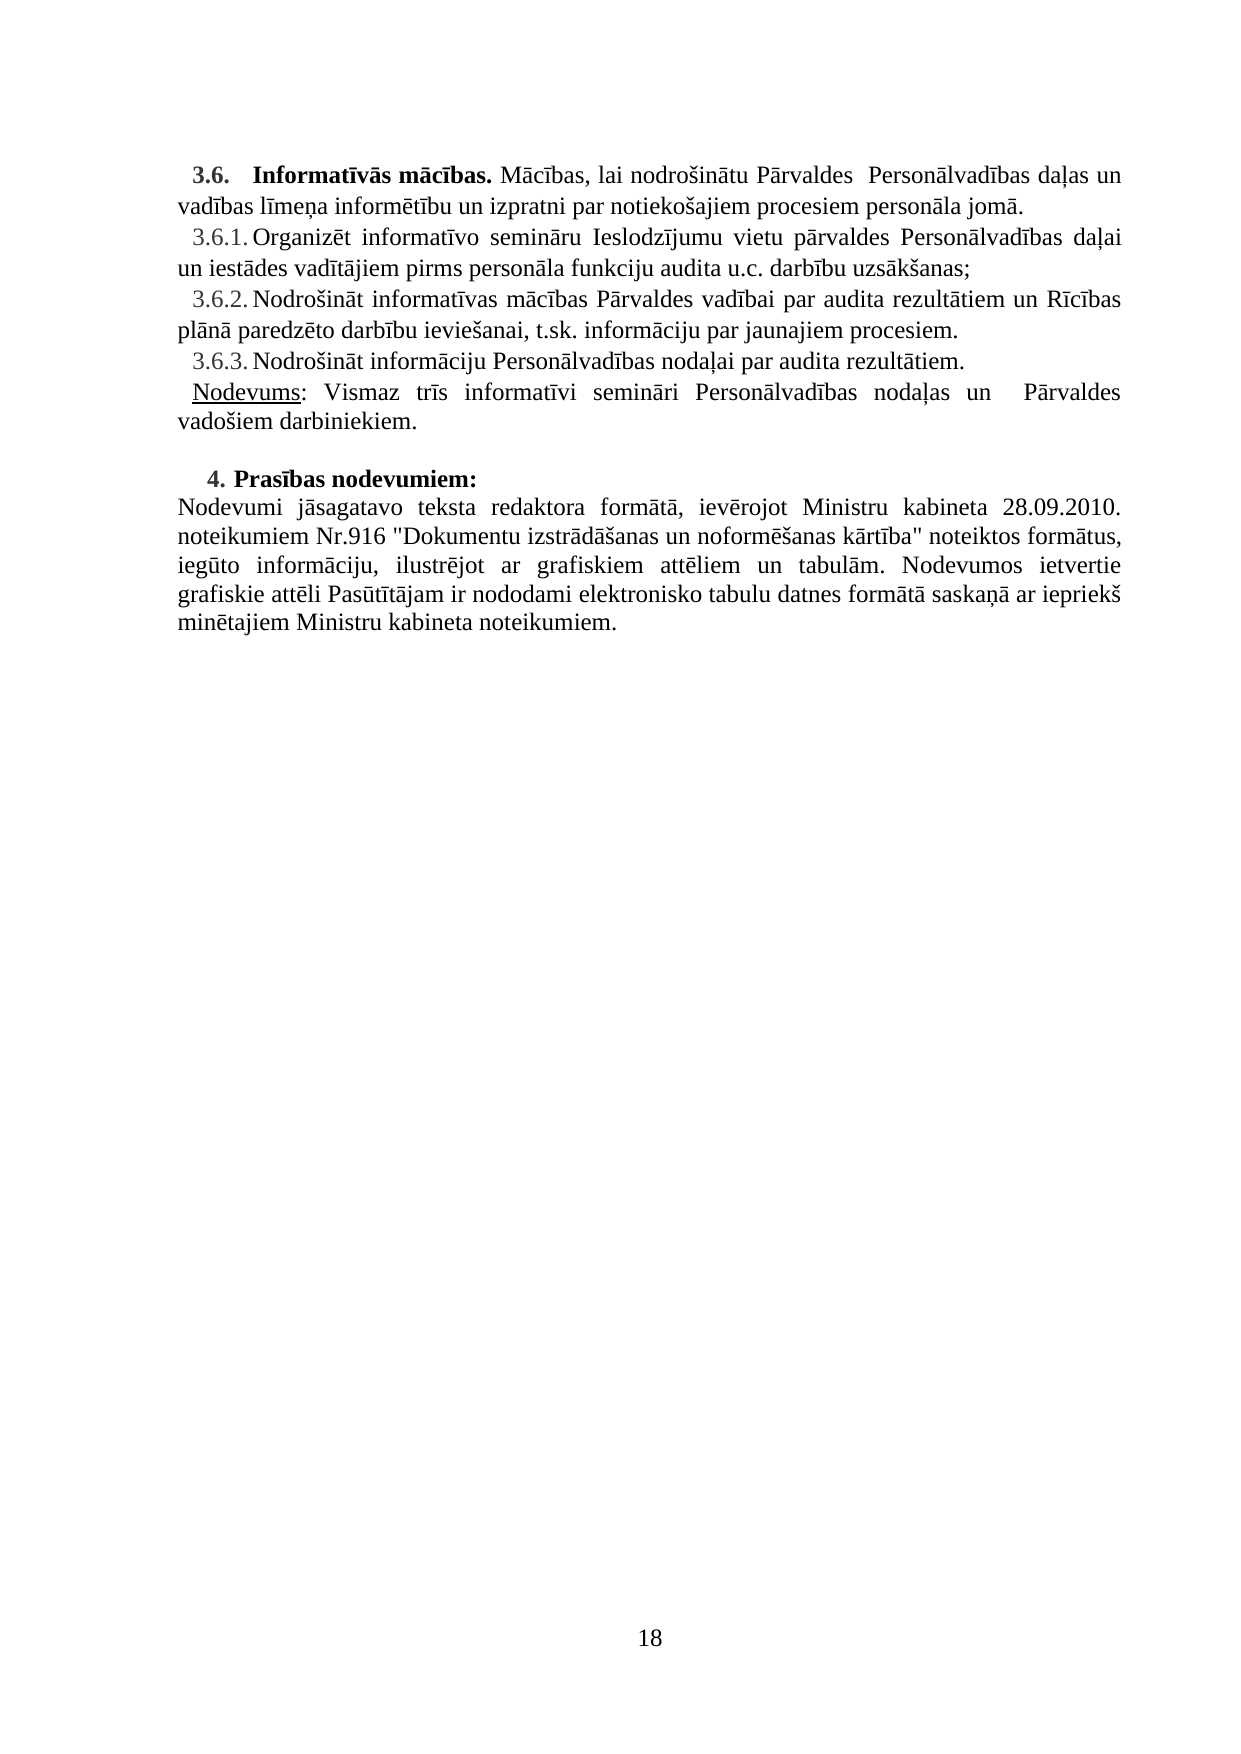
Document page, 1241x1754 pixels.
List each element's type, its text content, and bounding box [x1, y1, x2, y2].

list Nodrošināt informatīvas mācības Pārvaldes vadībai par audita rezultātiem un Rīcības plānā paredzēto darbību ieviešanai, t.sk. informāciju par jaunajiem procesiem. [177, 284, 1122, 344]
list Prasības nodevumiem: [207, 464, 1122, 492]
list Nodevums: Vismaz trīs informatīvi semināri Personālvadības nodaļas un Pārvaldes vadošiem darbiniekiem. [177, 377, 1122, 435]
list Informatīvās mācības. Mācības, lai nodrošinātu Pārvaldes Personālvadības daļas un vadības līmeņa informētību un izpratni par notiekošajiem procesiem personāla jomā. [177, 160, 1122, 220]
list Nodrošināt informāciju Personālvadības nodaļai par audita rezultātiem. [177, 346, 1122, 375]
list Organizēt informatīvo semināru Ieslodzījumu vietu pārvaldes Personālvadības daļai un iestādes vadītājiem pirms personāla funkciju audita u.c. darbību uzsākšanas; [177, 222, 1122, 282]
text Nodevumi jāsagatavo teksta redaktora formātā, ievērojot Ministru kabineta 28.09.2010. noteikumiem Nr.916 "Dokumentu izstrādāšanas un noformēšanas kārtība" noteiktos formātus, iegūto informāciju, ilustrējot ar grafiskiem attēliem un tabulām. Nodevumos ietvertie grafiskie attēli Pasūtītājam ir nododami elektronisko tabulu datnes formātā saskaņā ar iepriekš minētajiem Ministru kabineta noteikumiem. [177, 492, 1122, 636]
